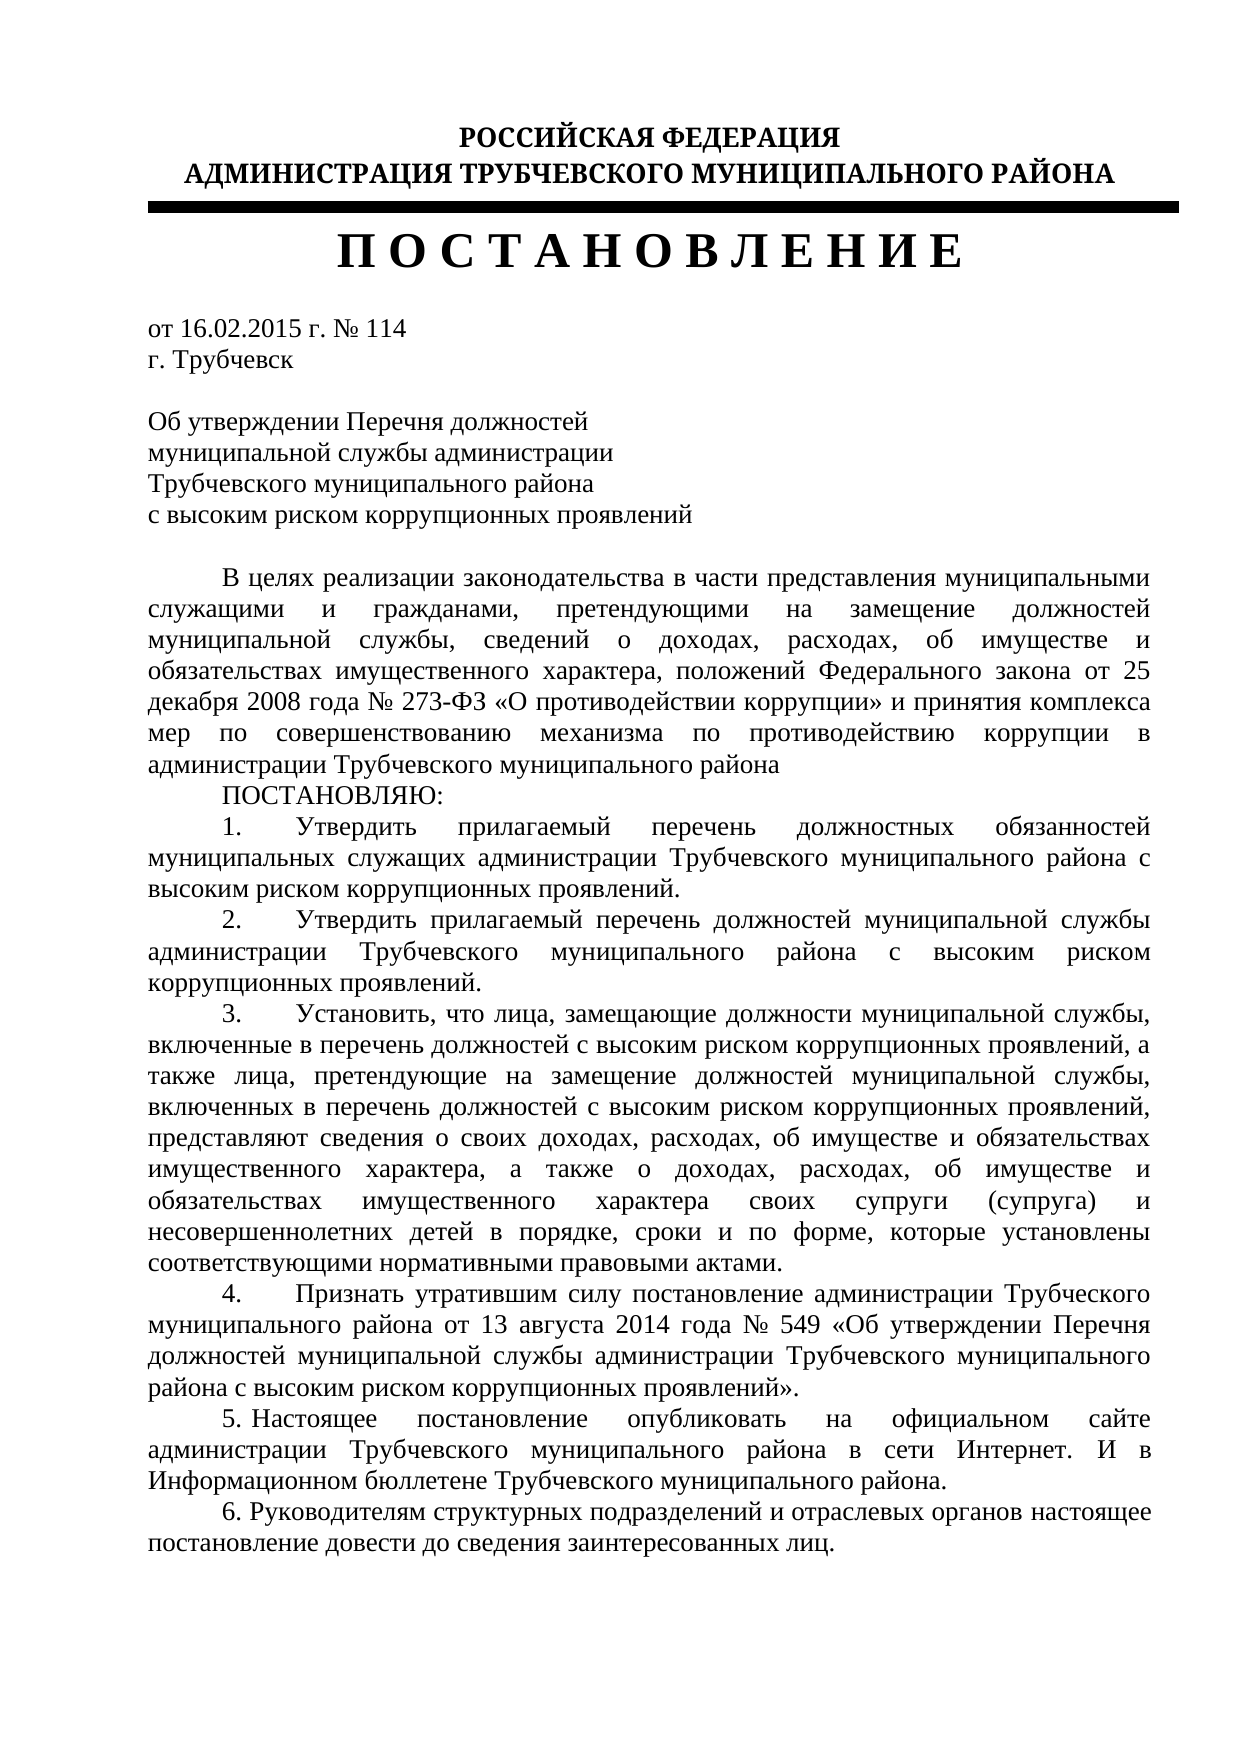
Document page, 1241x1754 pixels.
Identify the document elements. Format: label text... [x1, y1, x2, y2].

text 5. Настоящее постановление опубликовать на официальном сайте администрации Трубчевского муниципального района в сети Интернет. И в Информационном бюллетене Трубчевского муниципального района. [148, 1402, 1152, 1495]
text ПОСТАНОВЛЯЮ: [148, 779, 1152, 810]
text от 16.02.2015 г. № 114 [148, 312, 1152, 343]
text г. Трубчевск [148, 343, 1152, 374]
text с высоким риском коррупционных проявлений [148, 498, 1152, 530]
text П О С Т А Н О В Л Е Н И Е [148, 221, 1152, 278]
text Об утверждении Перечня должностей [148, 405, 1152, 436]
list Утвердить прилагаемый перечень должностных обязанностей муниципальных служащих администрации Трубчевского муниципального района с высоким риском коррупционных проявлений. [148, 810, 1152, 903]
text муниципальной службы администрации [148, 436, 1152, 467]
text В целях реализации законодательства в части представления муниципальными служащими и гражданами, претендующими на замещение должностей муниципальной службы, сведений о доходах, расходах, об имуществе и обязательствах имущественного характера, положений Федерального закона от 25 декабря 2008 года № 273-ФЗ «О противодействии коррупции» и принятия комплекса мер по совершенствованию механизма по противодействию коррупции в администрации Трубчевского муниципального района [148, 561, 1152, 779]
text 6. Руководителям структурных подразделений и отраслевых органов настоящее постановление довести до сведения заинтересованных лиц. [148, 1495, 1152, 1557]
text АДМИНИСТРАЦИЯ ТРУБЧЕВСКОГО МУНИЦИПАЛЬНОГО РАЙОНА [148, 155, 1152, 192]
text Трубчевского муниципального района [148, 467, 1152, 498]
list Утвердить прилагаемый перечень должностей муниципальной службы администрации Трубчевского муниципального района с высоким риском коррупционных проявлений. [148, 903, 1152, 997]
text РОССИЙСКАЯ ФЕДЕРАЦИЯ [148, 118, 1152, 155]
list Признать утратившим силу постановление администрации Трубческого муниципального района от 13 августа 2014 года № 549 «Об утверждении Перечня должностей муниципальной службы администрации Трубчевского муниципального района с высоким риском коррупционных проявлений». [148, 1277, 1152, 1402]
list Установить, что лица, замещающие должности муниципальной службы, включенные в перечень должностей с высоким риском коррупционных проявлений, а также лица, претендующие на замещение должностей муниципальной службы, включенных в перечень должностей с высоким риском коррупционных проявлений, представляют сведения о своих доходах, расходах, об имуществе и обязательствах имущественного характера, а также о доходах, расходах, об имуществе и обязательствах имущественного характера своих супруги (супруга) и несовершеннолетних детей в порядке, сроки и по форме, которые установлены соответствующими нормативными правовыми актами. [148, 997, 1152, 1277]
